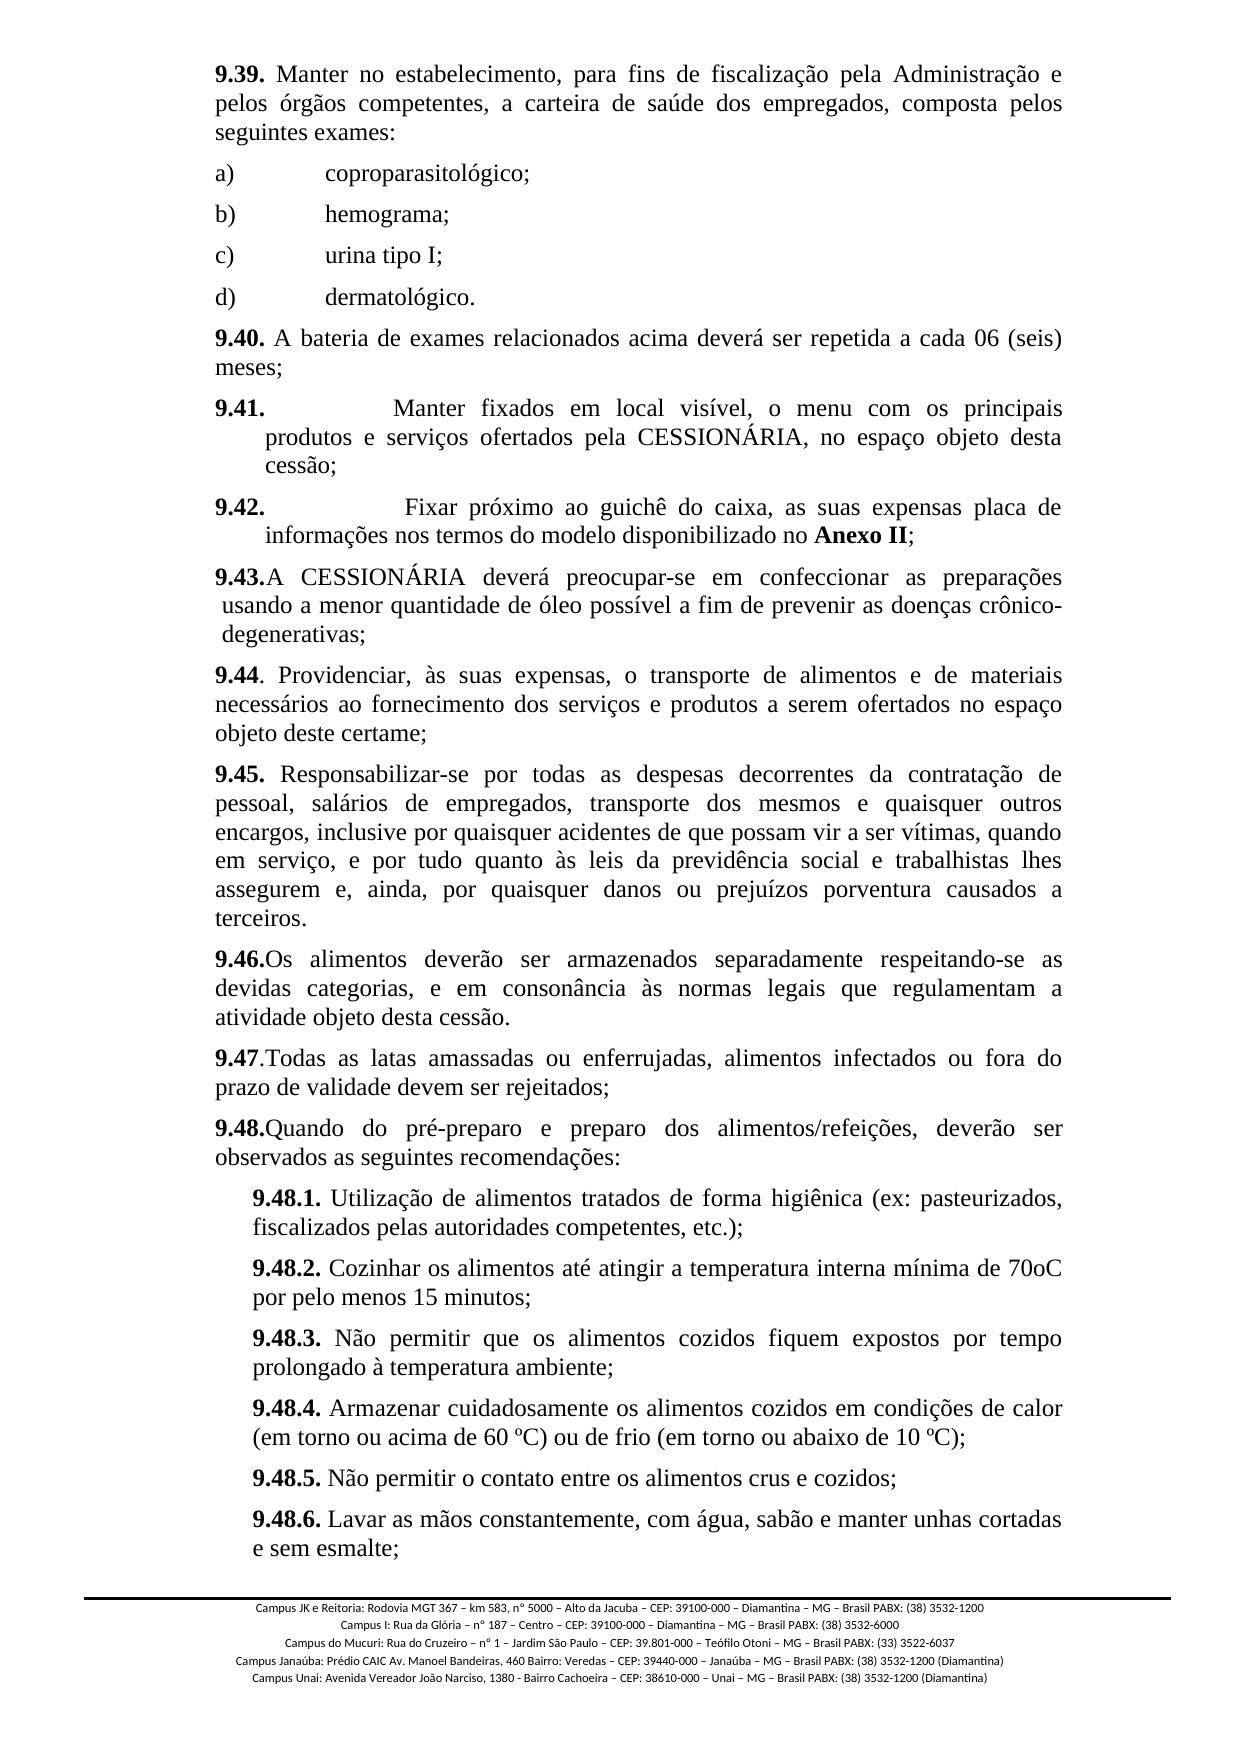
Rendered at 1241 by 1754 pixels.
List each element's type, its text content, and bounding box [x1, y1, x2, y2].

text 9.47.Todas as latas amassadas ou enferrujadas, alimentos infectados ou fora do prazo de validade devem ser rejeitados; [215, 1043, 1063, 1100]
text 9.48.4. Armazenar cuidadosamente os alimentos cozidos em condições de calor (em torno ou acima de 60 ºC) ou de frio (em torno ou abaixo de 10 ºC); [252, 1393, 1063, 1450]
text 9.40. A bateria de exames relacionados acima deverá ser repetida a cada 06 (seis) meses; [215, 323, 1063, 380]
text 9.48.3. Não permitir que os alimentos cozidos fiquem expostos por tempo prolongado à temperatura ambiente; [252, 1323, 1063, 1380]
text 9.39. Manter no estabelecimento, para fins de fiscalização pela Administração e pelos órgãos competentes, a carteira de saúde dos empregados, composta pelos seguintes exames: [215, 59, 1063, 145]
list urina tipo I; [215, 240, 1063, 269]
list hemograma; [215, 199, 1063, 228]
text 9.48.6. Lavar as mãos constantemente, com água, sabão e manter unhas cortadas e sem esmalte; [252, 1504, 1063, 1562]
text 9.48.5. Não permitir o contato entre os alimentos crus e cozidos; [252, 1463, 1063, 1492]
text 9.48.2. Cozinhar os alimentos até atingir a temperatura interna mínima de 70oC por pelo menos 15 minutos; [252, 1253, 1063, 1310]
text 9.45. Responsabilizar-se por todas as despesas decorrentes da contratação de pessoal, salários de empregados, transporte dos mesmos e quaisquer outros encargos, inclusive por quaisquer acidentes de que possam vir a ser vítimas, quando em serviço, e por tudo quanto às leis da previdência social e trabalhistas lhes assegurem e, ainda, por quaisquer danos ou prejuízos porventura causados a terceiros. [215, 759, 1063, 932]
list A CESSIONÁRIA deverá preocupar-se em confeccionar as preparações usando a menor quantidade de óleo possível a fim de prevenir as doenças crônico-degenerativas; [215, 562, 1063, 648]
text 9.48.1. Utilização de alimentos tratados de forma higiênica (ex: pasteurizados, fiscalizados pelas autoridades competentes, etc.); [252, 1183, 1063, 1240]
text 9.44. Providenciar, às suas expensas, o transporte de alimentos e de materiais necessários ao fornecimento dos serviços e produtos a serem ofertados no espaço objeto deste certame; [215, 660, 1063, 747]
list Fixar próximo ao guichê do caixa, as suas expensas placa de informações nos termos do modelo disponibilizado no Anexo II; [215, 492, 1063, 549]
text 9.46.Os alimentos deverão ser armazenados separadamente respeitando-se as devidas categorias, e em consonância às normas legais que regulamentam a atividade objeto desta cessão. [215, 944, 1063, 1030]
text 9.48.Quando do pré-preparo e preparo dos alimentos/refeições, deverão ser observados as seguintes recomendações: [215, 1113, 1063, 1170]
list coproparasitológico; [215, 158, 1063, 187]
list Manter fixados em local visível, o menu com os principais produtos e serviços ofertados pela CESSIONÁRIA, no espaço objeto desta cessão; [215, 393, 1063, 479]
list dermatológico. [215, 282, 1063, 310]
